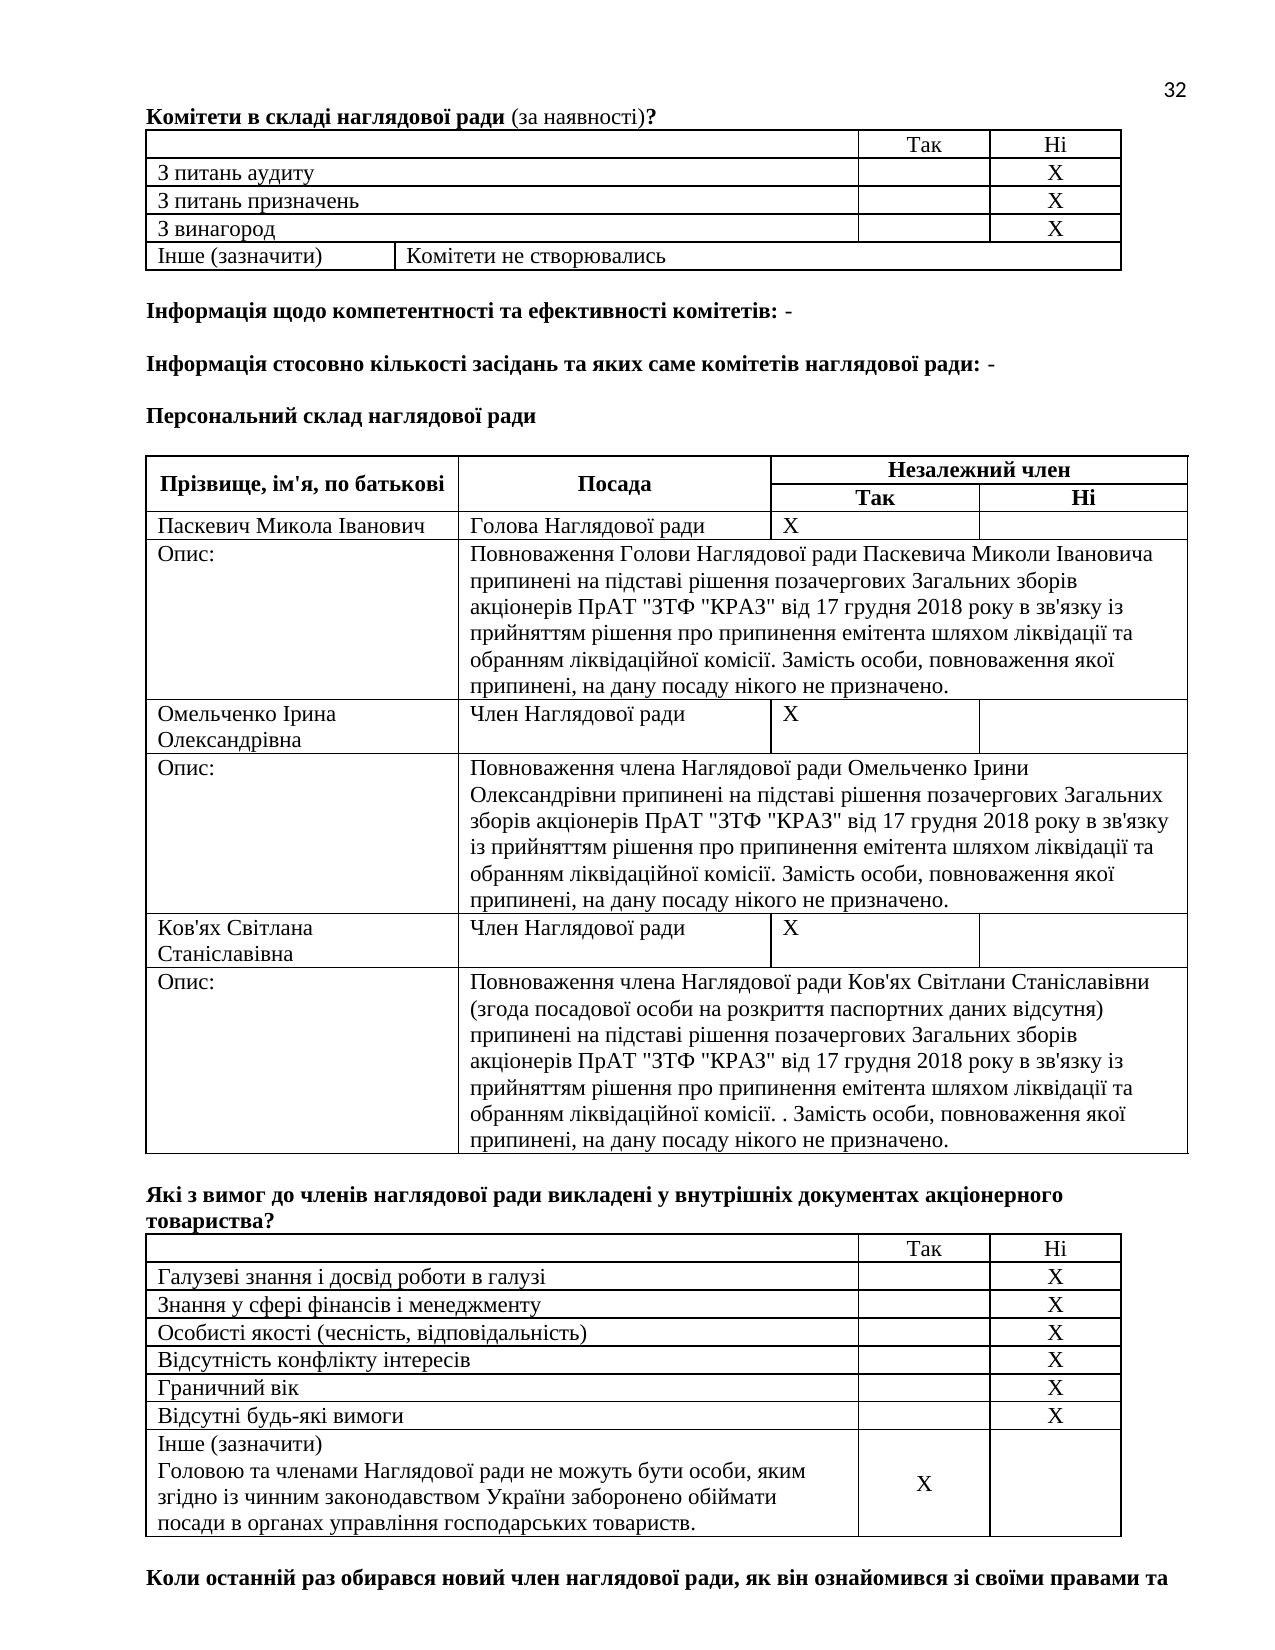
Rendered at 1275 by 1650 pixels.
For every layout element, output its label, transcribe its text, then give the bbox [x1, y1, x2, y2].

table_cell Опис: [147, 754, 458, 912]
table_cell [859, 159, 989, 185]
table_cell Відсутність конфлікту інтересів [147, 1347, 858, 1373]
text Інформація щодо компетентності та ефективності комітетів: - [146, 297, 1186, 323]
table_cell [859, 215, 989, 241]
table_cell Член Наглядової ради [459, 914, 770, 967]
table_cell Повноваження Голови Наглядової ради Паскевича Миколи Івановича припинені на підставі рішення позачергових Загальних зборів акціонерів ПрАТ "ЗТФ "КРАЗ" від 17 грудня 2018 року в зв'язку із прийняттям рішення про припинення емітента шляхом ліквідації та обранням ліквідаційної комісії. Замість особи, повноваження якої припинені, на дану посаду нікого не призначено. [459, 540, 1187, 698]
table_cell З питань призначень [147, 187, 858, 213]
table_cell [859, 1291, 989, 1317]
text Персональний склад наглядової ради [146, 402, 1186, 429]
table_cell Так [772, 485, 979, 511]
table_cell [859, 1319, 989, 1345]
table_cell Граничний вік [147, 1375, 858, 1401]
table_cell X [772, 914, 979, 967]
table_header [147, 131, 858, 157]
table_cell Опис: [147, 968, 458, 1153]
text Інформація стосовно кількості засідань та яких саме комітетів наглядової ради: - [146, 349, 1186, 376]
table_cell З винагород [147, 215, 858, 241]
text Комітети в складі наглядової ради (за наявності)? [146, 103, 1186, 129]
table_cell З питань аудиту [147, 159, 858, 185]
table_cell Інше (зазначити) Головою та членами Наглядової ради не можуть бути особи, яким згідно із чинним законодавством України заборонено обіймати посади в органах управління господарських товариств. [147, 1430, 858, 1536]
table_cell X [991, 1319, 1120, 1345]
table_cell Ков'ях Світлана Станіславівна [147, 914, 458, 967]
table_header Так [859, 1235, 989, 1261]
table_header Прізвище, ім'я, по батькові [147, 457, 458, 511]
table_cell Опис: [147, 540, 458, 698]
table_cell X [991, 1291, 1120, 1317]
table_cell [859, 1402, 989, 1429]
table_cell Галузеві знання і досвід роботи в галузі [147, 1263, 858, 1289]
table_cell X [991, 159, 1120, 185]
table_cell X [991, 1402, 1120, 1429]
table_header Ні [991, 131, 1120, 157]
table_cell X [991, 187, 1120, 213]
table_cell [991, 1430, 1120, 1536]
table_cell Інше (зазначити) [147, 243, 394, 269]
table_header [147, 1235, 858, 1261]
table_cell Член Наглядової ради [459, 700, 770, 753]
table_cell X [859, 1430, 989, 1536]
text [146, 1564, 1186, 1590]
table_cell Повноваження члена Наглядової ради Омельченко Ірини Олександрівни припинені на підставі рішення позачергових Загальних зборів акціонерів ПрАТ "ЗТФ "КРАЗ" від 17 грудня 2018 року в зв'язку із прийняттям рішення про припинення емітента шляхом ліквідації та обранням ліквідаційної комісії. Замість особи, повноваження якої припинені, на дану посаду нікого не призначено. [459, 754, 1187, 912]
table_cell [859, 1263, 989, 1289]
table_cell X [991, 1263, 1120, 1289]
table_cell Омельченко Ірина Олександрівна [147, 700, 458, 753]
table_cell Відсутні будь-які вимоги [147, 1402, 858, 1429]
table_cell X [772, 700, 979, 753]
table_cell X [991, 1347, 1120, 1373]
table_cell Особисті якості (чесність, відповідальність) [147, 1319, 858, 1345]
table_cell [859, 1347, 989, 1373]
table_cell Знання у сфері фінансів і менеджменту [147, 1291, 858, 1317]
table_header Так [859, 131, 989, 157]
table_cell [980, 512, 1187, 539]
table_cell X [991, 215, 1120, 241]
table_cell Повноваження члена Наглядової ради Ков'ях Світлани Станіславівни (згода посадової особи на розкриття паспортних даних відсутня) припинені на підставі рішення позачергових Загальних зборів акціонерів ПрАТ "ЗТФ "КРАЗ" від 17 грудня 2018 року в зв'язку із прийняттям рішення про припинення емітента шляхом ліквідації та обранням ліквідаційної комісії. . Замість особи, повноваження якої припинені, на дану посаду нікого не призначено. [459, 968, 1187, 1153]
table_header Незалежний член [772, 457, 1187, 483]
table_header Ні [991, 1235, 1120, 1261]
table_cell [859, 1375, 989, 1401]
table_cell Паскевич Микола Іванович [147, 512, 458, 539]
table_cell X [991, 1375, 1120, 1401]
table_cell X [772, 512, 979, 539]
table_cell [980, 700, 1187, 753]
text Які з вимог до членів наглядової ради викладені у внутрішніх документах акціонерного товариства? [146, 1181, 1186, 1233]
table_cell Комітети не створювались [396, 243, 1120, 269]
table_cell Голова Наглядової ради [459, 512, 770, 539]
table_cell [980, 914, 1187, 967]
table_header Посада [459, 457, 770, 511]
table_cell [859, 187, 989, 213]
table_cell Ні [980, 485, 1187, 511]
